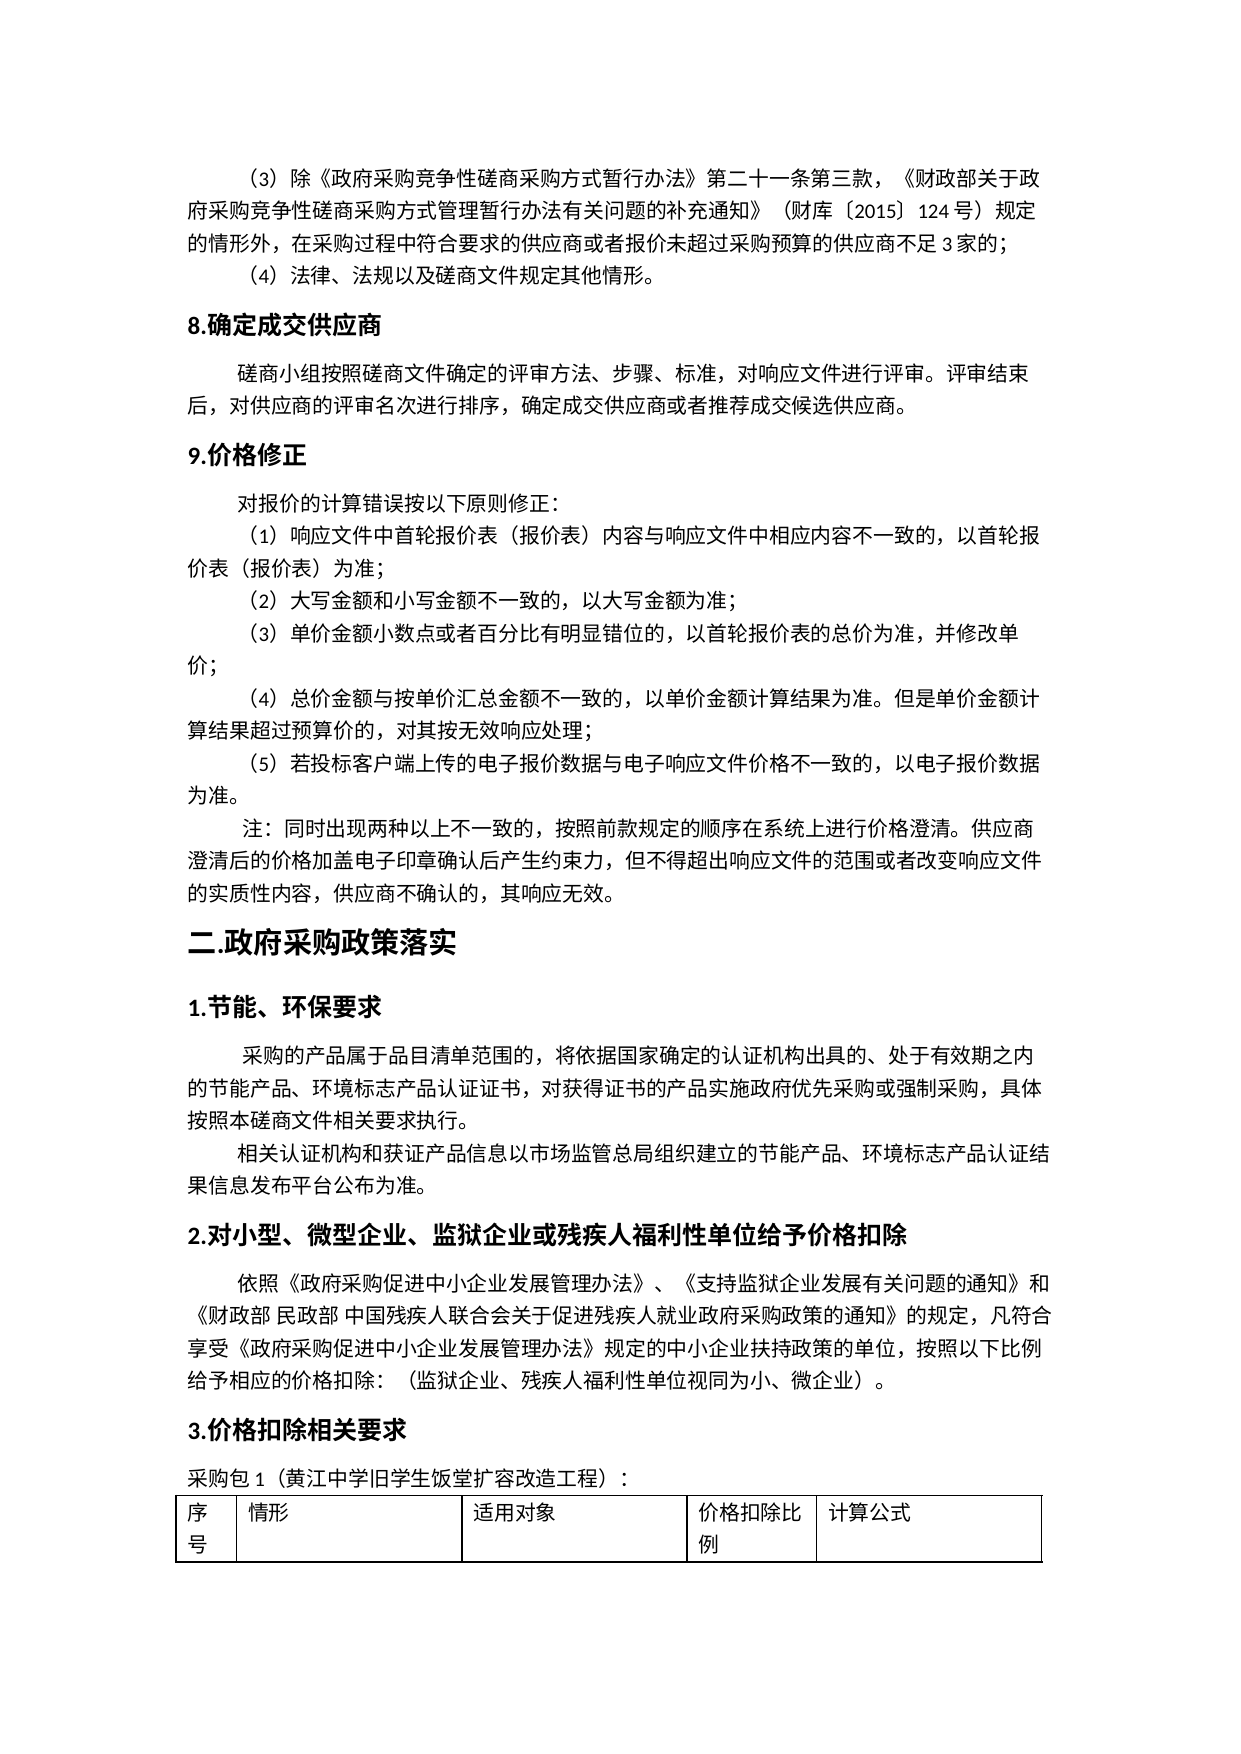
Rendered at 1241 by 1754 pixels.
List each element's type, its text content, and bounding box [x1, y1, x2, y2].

text 采购包1（黄江中学旧学生饭堂扩容改造工程）： [187, 1462, 1053, 1494]
text 采购的产品属于品目清单范围的，将依据国家确定的认证机构出具的、处于有效期之内的节能产品、环境标志产品认证证书，对获得证书的产品实施政府优先采购或强制采购，具体按照本磋商文件相关要求执行。 [187, 1039, 1053, 1137]
text 3.价格扣除相关要求 [187, 1397, 1053, 1462]
table_header 价格扣除比例 [688, 1496, 816, 1561]
text 注：同时出现两种以上不一致的，按照前款规定的顺序在系统上进行价格澄清。供应商澄清后的价格加盖电子印章确认后产生约束力，但不得超出响应文件的范围或者改变响应文件的实质性内容，供应商不确认的，其响应无效。 [187, 812, 1053, 909]
text （4）法律、法规以及磋商文件规定其他情形。 [187, 259, 1053, 292]
text 磋商小组按照磋商文件确定的评审方法、步骤、标准，对响应文件进行评审。评审结束后，对供应商的评审名次进行排序，确定成交供应商或者推荐成交候选供应商。 [187, 357, 1053, 422]
text 对报价的计算错误按以下原则修正： [187, 487, 1053, 519]
table_header 计算公式 [817, 1496, 1041, 1561]
text （4）总价金额与按单价汇总金额不一致的，以单价金额计算结果为准。但是单价金额计算结果超过预算价的，对其按无效响应处理； [187, 682, 1053, 747]
text （1）响应文件中首轮报价表（报价表）内容与响应文件中相应内容不一致的，以首轮报价表（报价表）为准； [187, 519, 1053, 584]
text 2.对小型、微型企业、监狱企业或残疾人福利性单位给予价格扣除 [187, 1202, 1053, 1267]
text 8.确定成交供应商 [187, 292, 1053, 357]
table_header 序号 [177, 1496, 236, 1561]
text 相关认证机构和获证产品信息以市场监管总局组织建立的节能产品、环境标志产品认证结果信息发布平台公布为准。 [187, 1137, 1053, 1202]
text 1.节能、环保要求 [187, 974, 1053, 1039]
text 9.价格修正 [187, 422, 1053, 487]
text 二.政府采购政策落实 [187, 909, 1053, 974]
text （5）若投标客户端上传的电子报价数据与电子响应文件价格不一致的，以电子报价数据为准。 [187, 747, 1053, 812]
table_header 适用对象 [463, 1496, 686, 1561]
text （3）单价金额小数点或者百分比有明显错位的，以首轮报价表的总价为准，并修改单价； [187, 617, 1053, 682]
table_header 情形 [237, 1496, 461, 1561]
text （3）除《政府采购竞争性磋商采购方式暂行办法》第二十一条第三款，《财政部关于政府采购竞争性磋商采购方式管理暂行办法有关问题的补充通知》（财库〔2015〕124号）规定的情形外，在采购过程中符合要求的供应商或者报价未超过采购预算的供应商不足3家的； [187, 162, 1053, 259]
text 依照《政府采购促进中小企业发展管理办法》、《支持监狱企业发展有关问题的通知》和《财政部 民政部 中国残疾人联合会关于促进残疾人就业政府采购政策的通知》的规定，凡符合享受《政府采购促进中小企业发展管理办法》规定的中小企业扶持政策的单位，按照以下比例给予相应的价格扣除：（监狱企业、残疾人福利性单位视同为小、微企业）。 [187, 1267, 1053, 1397]
text （2）大写金额和小写金额不一致的，以大写金额为准； [187, 584, 1053, 617]
